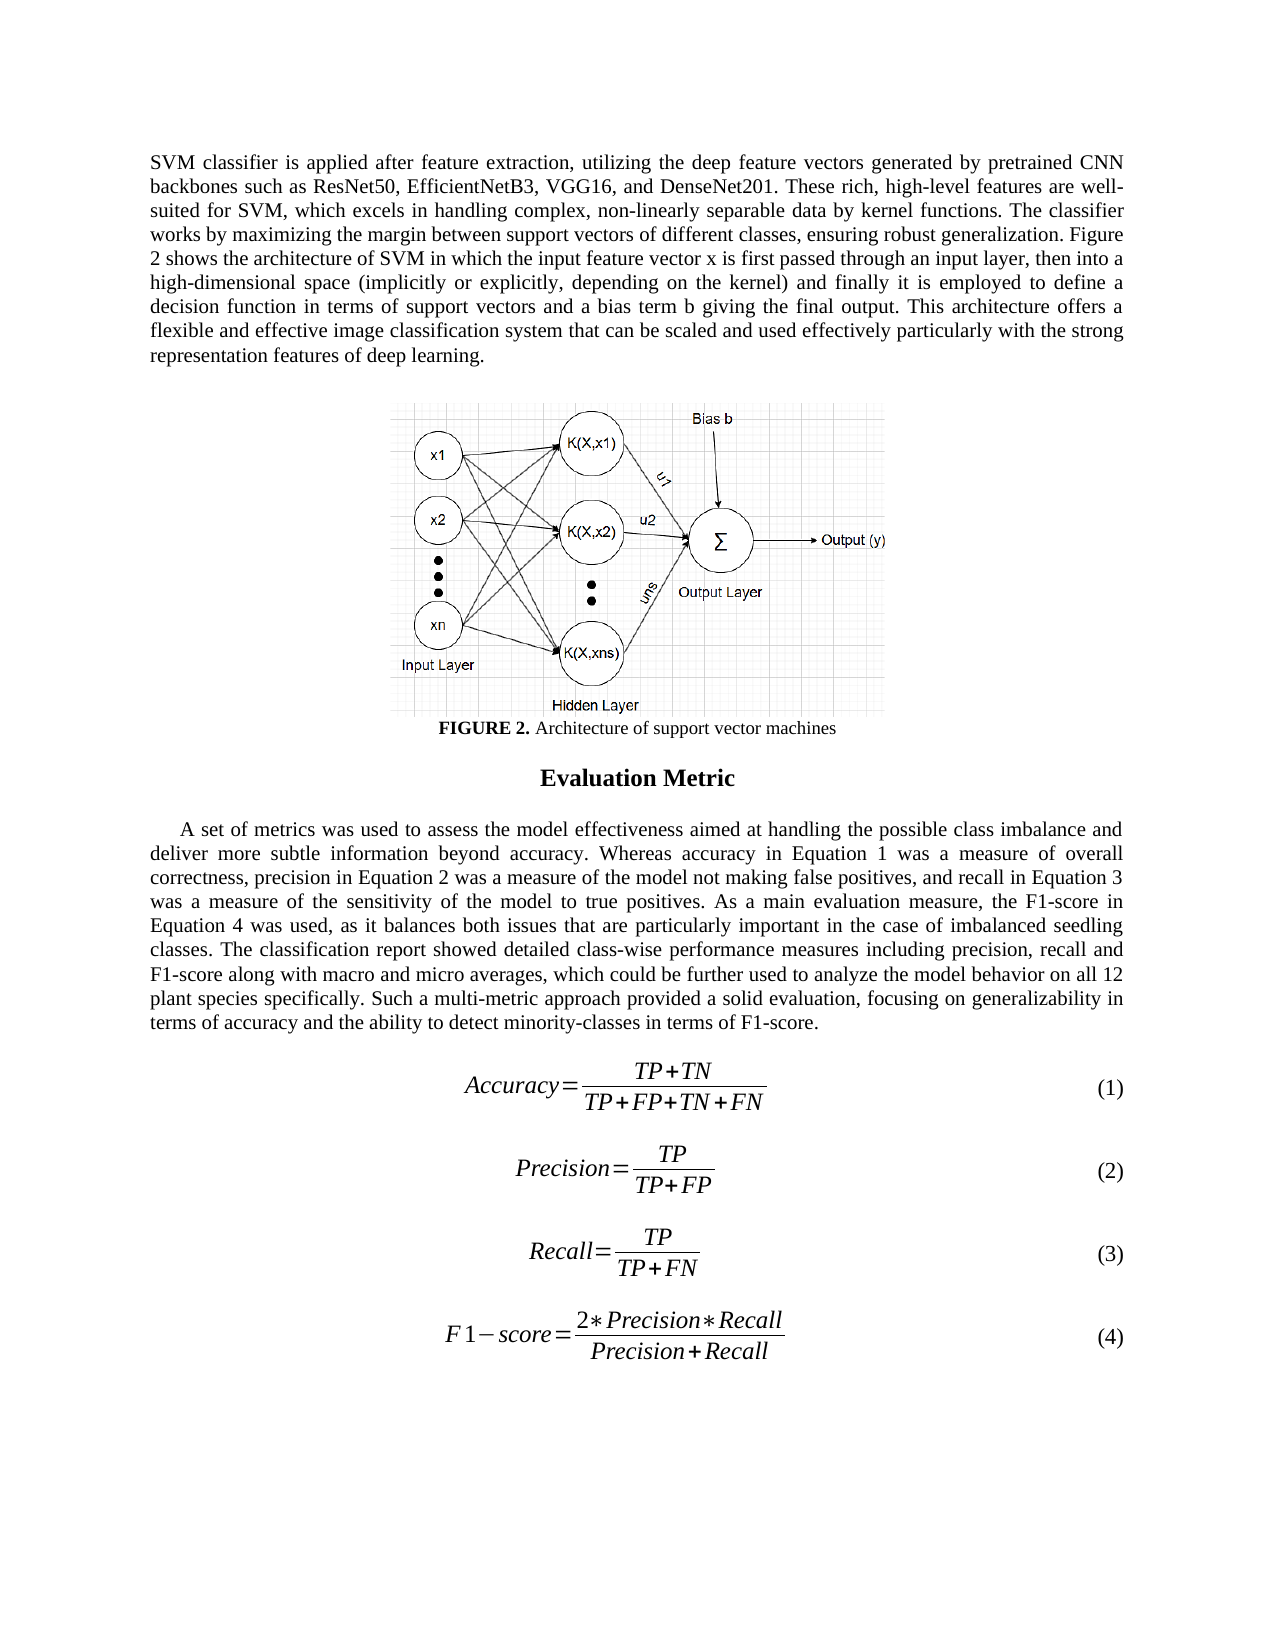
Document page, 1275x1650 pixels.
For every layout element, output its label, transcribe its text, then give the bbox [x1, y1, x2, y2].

text Figure 2. Architecture of support vector machines [150, 717, 1125, 738]
table_header (3) [1068, 1224, 1124, 1283]
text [150, 150, 1125, 367]
table_header (4) [1068, 1307, 1124, 1366]
table_header [150, 1224, 1068, 1283]
picture [390, 403, 885, 717]
table_header (1) [1068, 1058, 1124, 1117]
table_header [150, 1141, 1068, 1200]
table_header (2) [1068, 1141, 1124, 1200]
text A set of metrics was used to assess the model effectiveness aimed at handling the possible class imbalance and deliver more subtle information beyond accuracy. Whereas accuracy in Equation 1 was a measure of overall correctness, precision in Equation 2 was a measure of the model not making false positives, and recall in Equation 3 was a measure of the sensitivity of the model to true positives. As a main evaluation measure, the F1-score in Equation 4 was used, as it balances both issues that are particularly important in the case of imbalanced seedling classes. The classification report showed detailed class-wise performance measures including precision, recall and F1-score along with macro and micro averages, which could be further used to analyze the model behavior on all 12 plant species specifically. Such a multi-metric approach provided a solid evaluation, focusing on generalizability in terms of accuracy and the ability to detect minority-classes in terms of F1-score. [150, 817, 1125, 1034]
table_header [150, 1307, 1068, 1366]
subtitle Evaluation Metric [150, 763, 1125, 792]
table_header [150, 1058, 1068, 1117]
